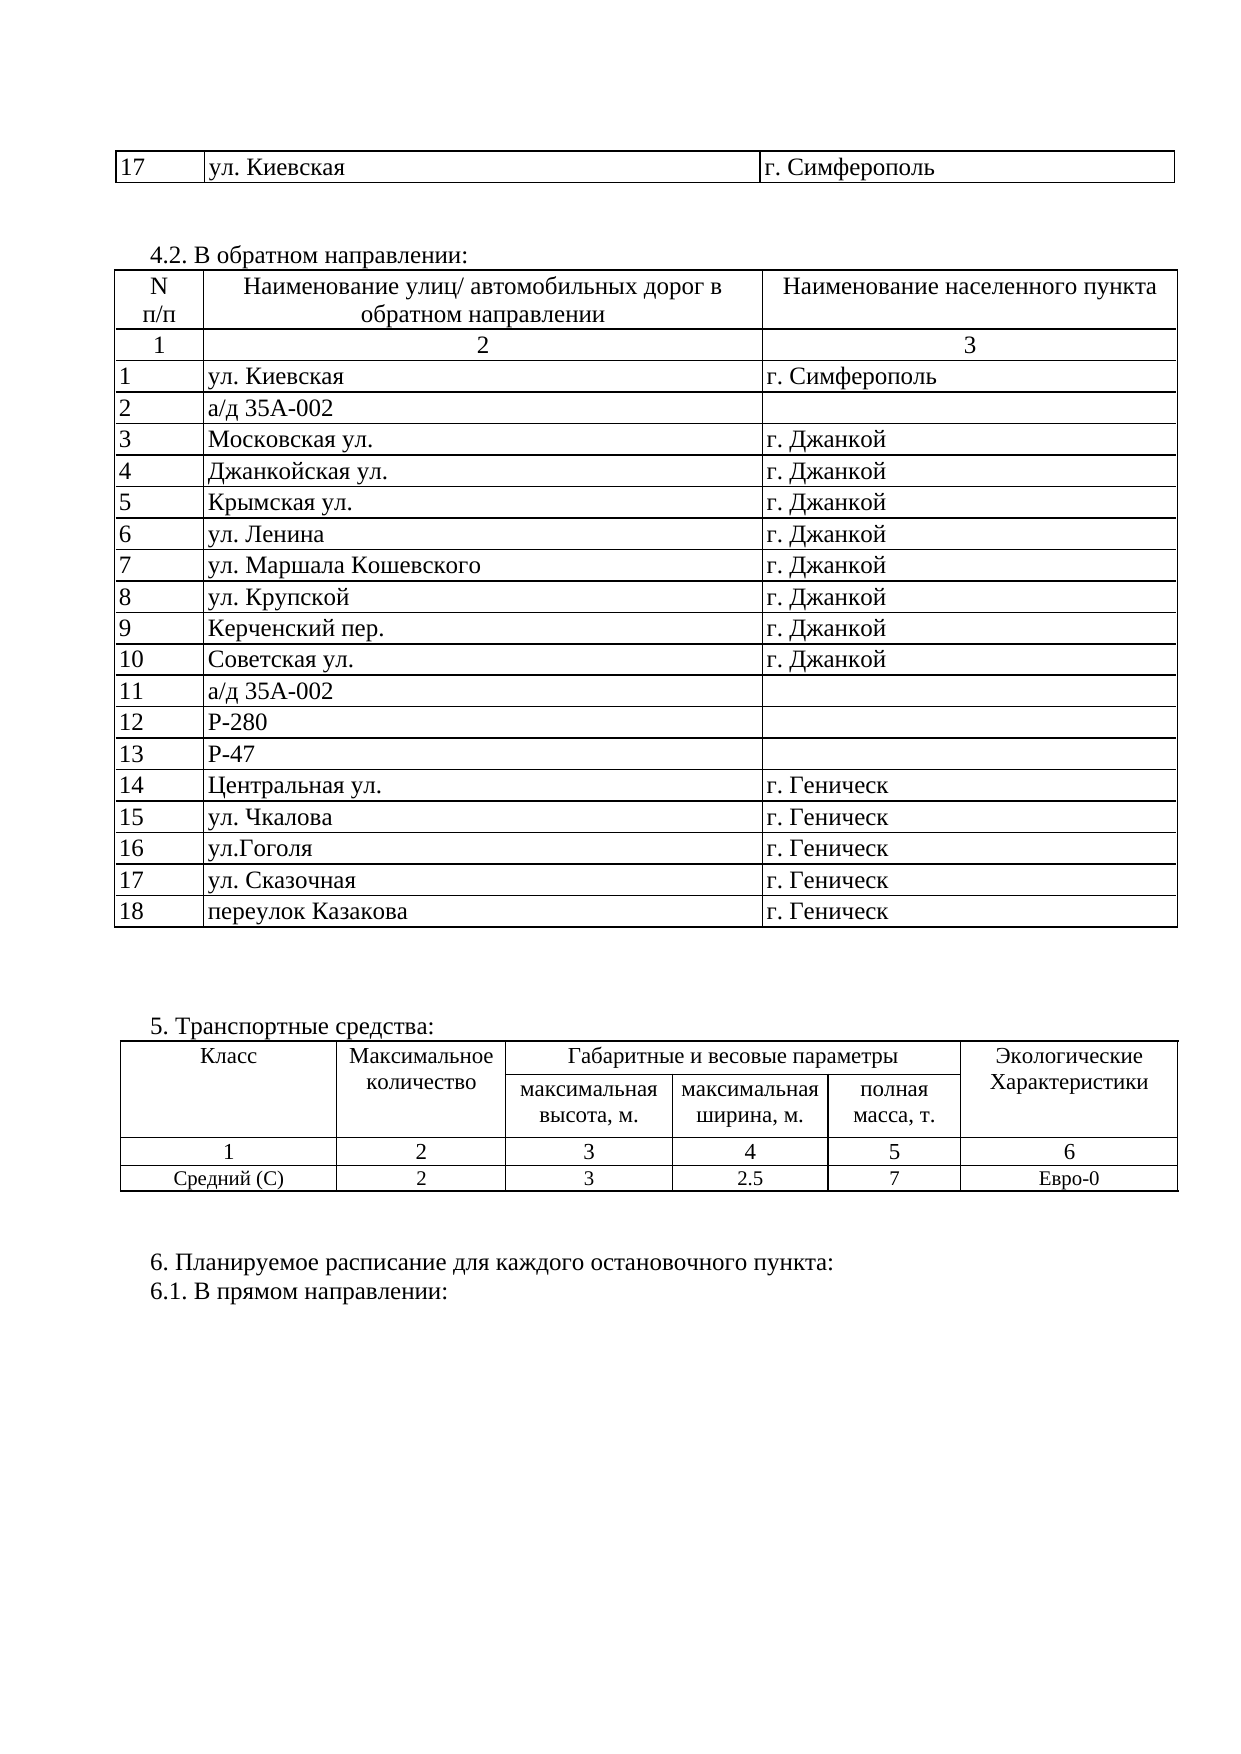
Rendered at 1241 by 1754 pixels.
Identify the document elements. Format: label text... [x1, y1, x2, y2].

table_cell 13 [115, 738, 203, 769]
table_cell 1 [115, 361, 203, 391]
table_cell г. Геническ [763, 863, 1177, 894]
table_cell а/д 35А-002 [204, 393, 762, 423]
table_cell 2 [115, 392, 203, 423]
table_cell г. Джанкой [763, 611, 1177, 643]
table_header Габаритные и весовые параметры [506, 1042, 960, 1073]
table_cell г. Джанкой [763, 517, 1177, 548]
table_cell Средний (С) [121, 1166, 336, 1190]
table_cell 3 [763, 328, 1177, 360]
table_cell ул. Чкалова [204, 802, 762, 832]
table_cell г. Симферополь [763, 360, 1177, 391]
table_cell г. Джанкой [763, 580, 1177, 611]
table_cell Советская ул. [204, 645, 762, 674]
table_cell 1 [115, 329, 203, 360]
table_cell [763, 737, 1177, 769]
table_cell ул. Маршала Кошевского [204, 550, 762, 580]
table_cell максимальная высота, м. [506, 1075, 672, 1137]
table_cell 6 [115, 518, 203, 548]
table_cell ул. Крупской [204, 582, 762, 611]
table_cell [763, 706, 1177, 737]
table_cell г. Геническ [763, 769, 1177, 800]
table_cell Центральная ул. [204, 770, 762, 800]
table_cell 3 [506, 1166, 672, 1190]
table_cell ул. Ленина [204, 519, 762, 548]
table_cell Джанкойская ул. [204, 456, 762, 486]
table_cell 8 [115, 581, 203, 611]
table_cell 10 [115, 644, 203, 674]
table_cell 7 [115, 550, 203, 580]
table_header N п/п [115, 271, 203, 328]
table_cell ул. Сказочная [204, 865, 762, 894]
table_cell 2 [204, 330, 762, 360]
table_cell 14 [115, 770, 203, 800]
table_cell 2 [337, 1166, 505, 1190]
table_cell Евро-0 [961, 1166, 1177, 1190]
table_cell а/д 35А-002 [204, 676, 762, 706]
table_header Наименование улиц/ автомобильных дорог в обратном направлении [204, 271, 762, 328]
table_header Класс [121, 1042, 336, 1137]
table_cell г. Геническ [763, 832, 1177, 863]
table_cell Р-280 [204, 707, 762, 737]
text 5. Транспортные средства: [150, 1011, 1090, 1040]
table_cell 1 [121, 1138, 336, 1165]
table_cell [763, 391, 1177, 423]
table_cell 18 [115, 896, 203, 926]
table_cell [763, 674, 1177, 706]
table_cell Керченский пер. [204, 613, 762, 643]
table_cell ул. Киевская [204, 361, 762, 391]
table_cell г. Джанкой [763, 423, 1177, 454]
table_cell 2.5 [673, 1166, 827, 1190]
table_cell г. Джанкой [763, 454, 1177, 486]
table_cell г. Симферополь [761, 152, 1174, 181]
table_header Наименование населенного пункта [763, 271, 1177, 328]
table_header Экологические Характеристики [961, 1042, 1177, 1137]
table_cell 4 [115, 455, 203, 486]
text 6.1. В прямом направлении: [150, 1276, 1090, 1304]
table_cell 3 [115, 424, 203, 454]
table_cell 5 [829, 1138, 960, 1165]
table_cell 3 [506, 1138, 672, 1165]
table_cell 6 [961, 1138, 1177, 1165]
table_cell 15 [115, 801, 203, 832]
table_cell г. Джанкой [763, 643, 1177, 674]
table_cell Московская ул. [204, 424, 762, 454]
table_cell г. Джанкой [763, 486, 1177, 517]
table_cell Р-47 [204, 739, 762, 769]
text 6. Планируемое расписание для каждого остановочного пункта: [150, 1247, 1090, 1276]
table_cell г. Джанкой [763, 549, 1177, 580]
table_cell переулок Казакова [204, 896, 762, 926]
table_cell 16 [115, 833, 203, 863]
table_cell 11 [115, 675, 203, 706]
table_cell 17 [115, 864, 203, 894]
table_cell 5 [115, 487, 203, 517]
table_cell 9 [115, 613, 203, 643]
table_cell ул.Гоголя [204, 833, 762, 863]
text 4.2. В обратном направлении: [150, 241, 1090, 269]
table_cell полная масса, т. [829, 1075, 960, 1137]
table_cell максимальная ширина, м. [673, 1075, 827, 1137]
table_cell Крымская ул. [204, 487, 762, 517]
table_cell г. Геническ [763, 800, 1177, 832]
table_header Максимальное количество [337, 1042, 505, 1137]
table_cell 7 [829, 1166, 960, 1190]
table_cell 2 [337, 1138, 505, 1165]
table_cell 17 [117, 152, 204, 181]
table_cell ул. Киевская [205, 152, 759, 181]
table_cell 4 [673, 1138, 827, 1165]
table_cell г. Геническ [763, 895, 1177, 926]
table_cell 12 [115, 707, 203, 737]
